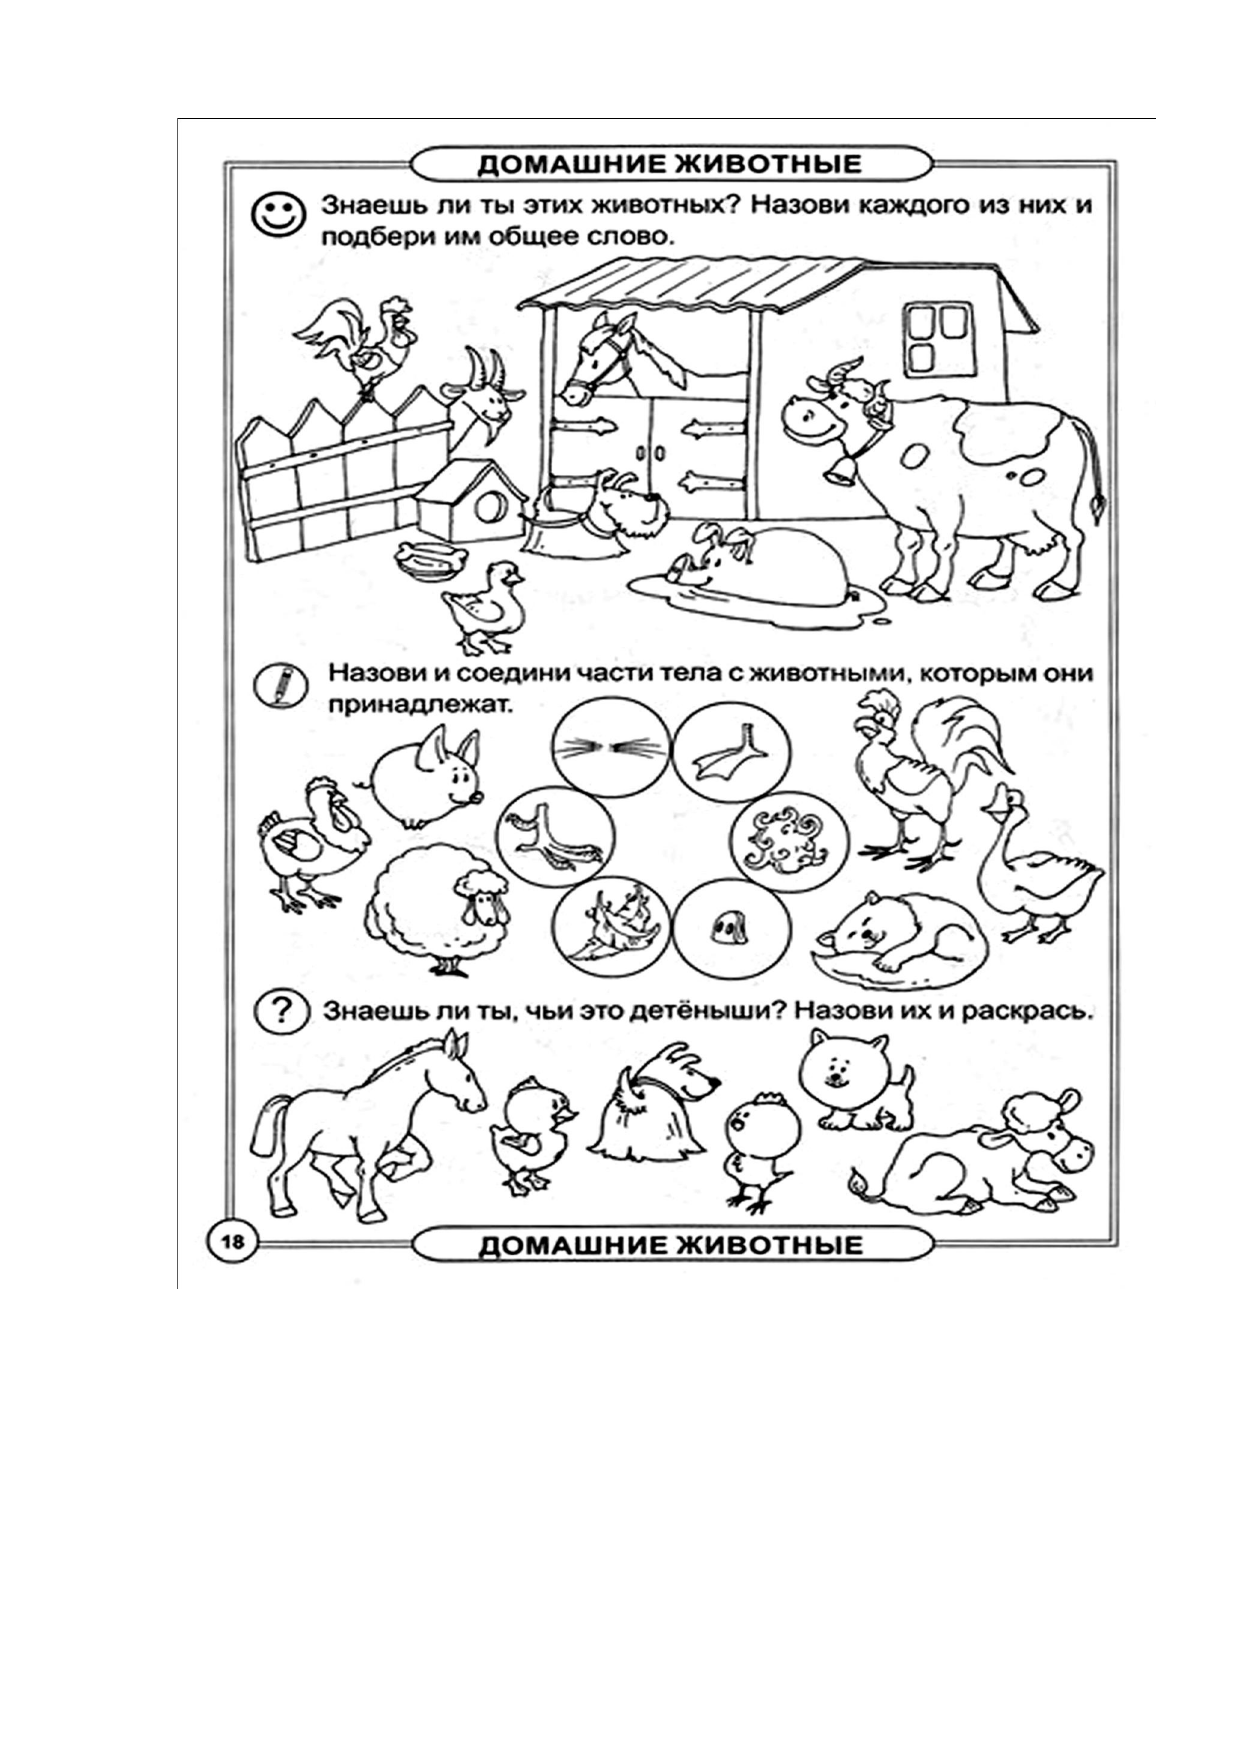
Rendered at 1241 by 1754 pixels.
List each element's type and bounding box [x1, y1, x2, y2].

picture [177, 118, 1156, 1289]
